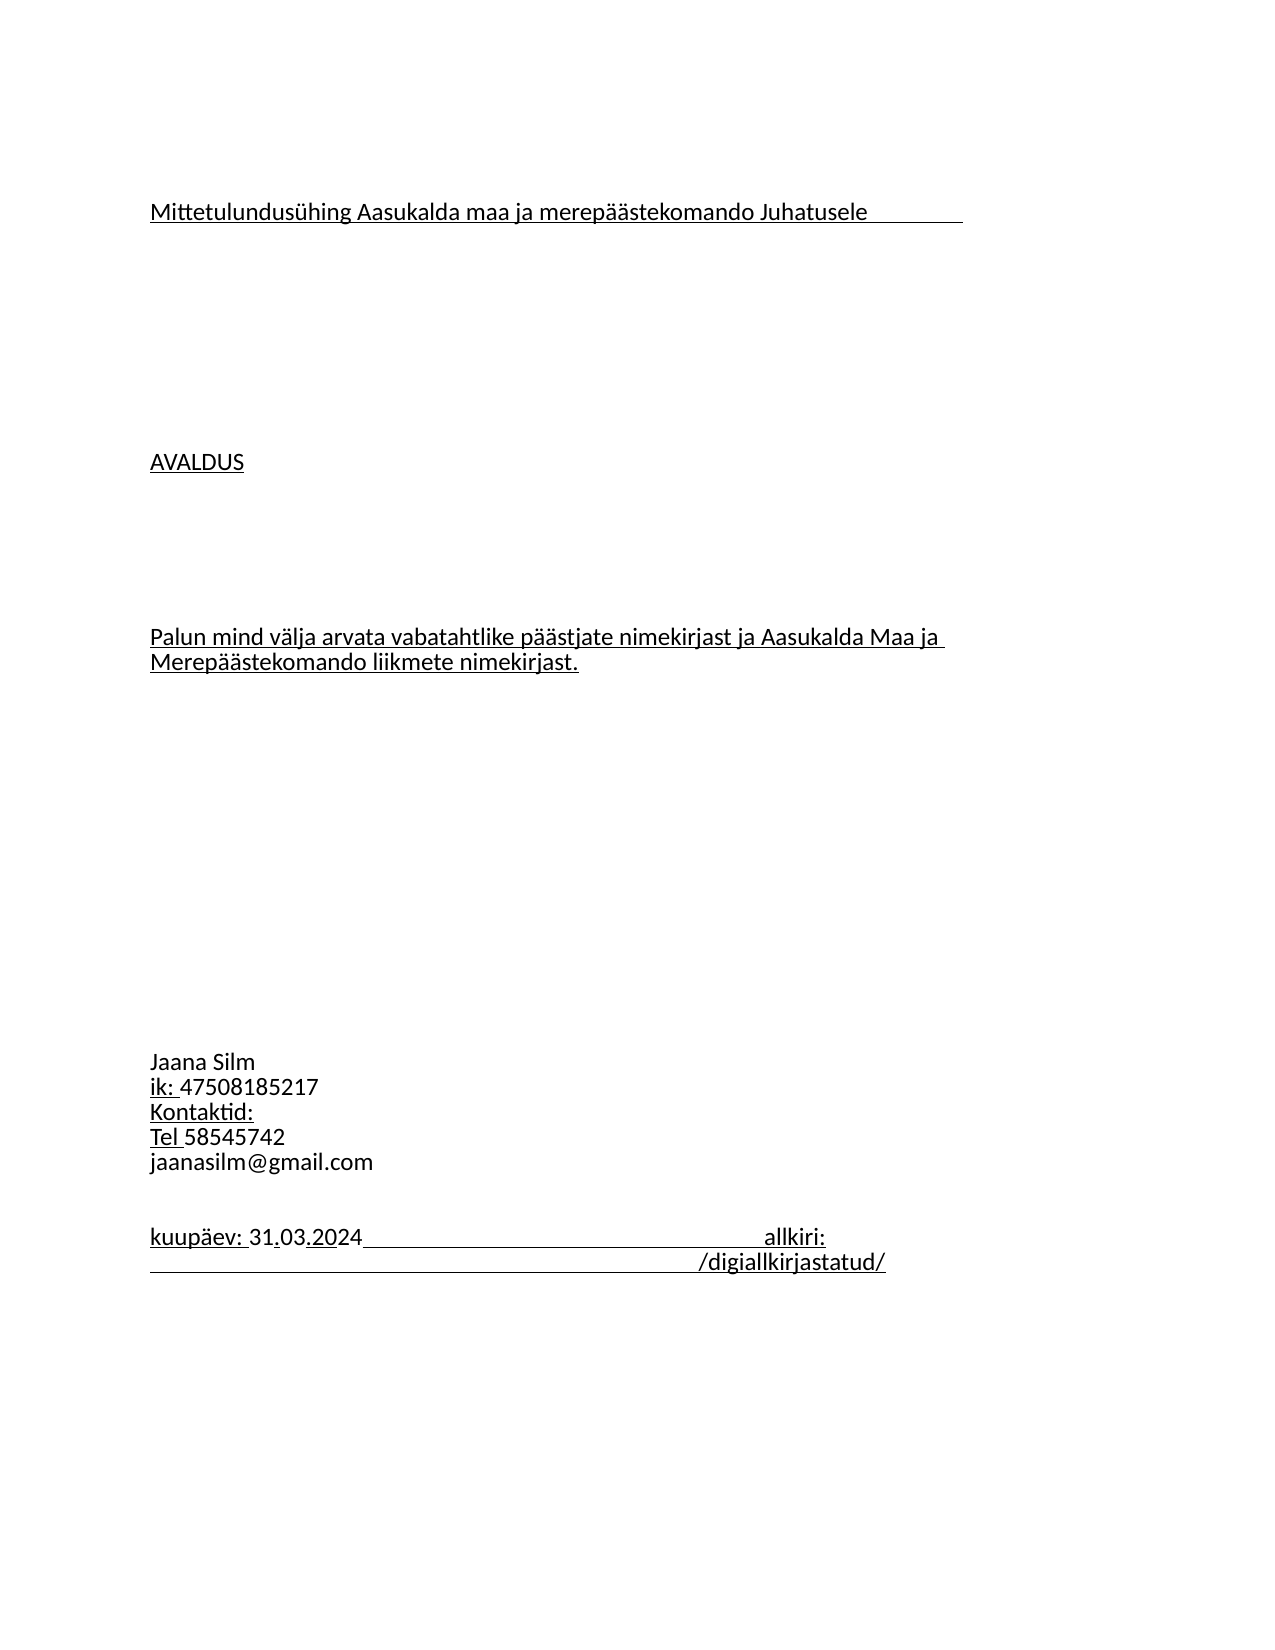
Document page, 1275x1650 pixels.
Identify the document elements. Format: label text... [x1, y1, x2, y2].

text Kontaktid: [150, 1100, 1125, 1125]
text kuupäev: 31.03.2024 allkiri: [150, 1225, 1125, 1250]
text Mittetulundusühing Aasukalda maa ja merepäästekomando Juhatusele [150, 200, 1125, 225]
text AVALDUS [150, 450, 1125, 475]
text ik: 47508185217 [150, 1075, 1125, 1100]
text /digiallkirjastatud/ [150, 1250, 1125, 1275]
text Jaana Silm [150, 1050, 1125, 1075]
text jaanasilm@gmail.com [150, 1150, 1125, 1175]
text Palun mind välja arvata vabatahtlike päästjate nimekirjast ja Aasukalda Maa ja Merepäästekomando liikmete nimekirjast. [150, 625, 1125, 675]
text Tel 58545742 [150, 1125, 1125, 1150]
